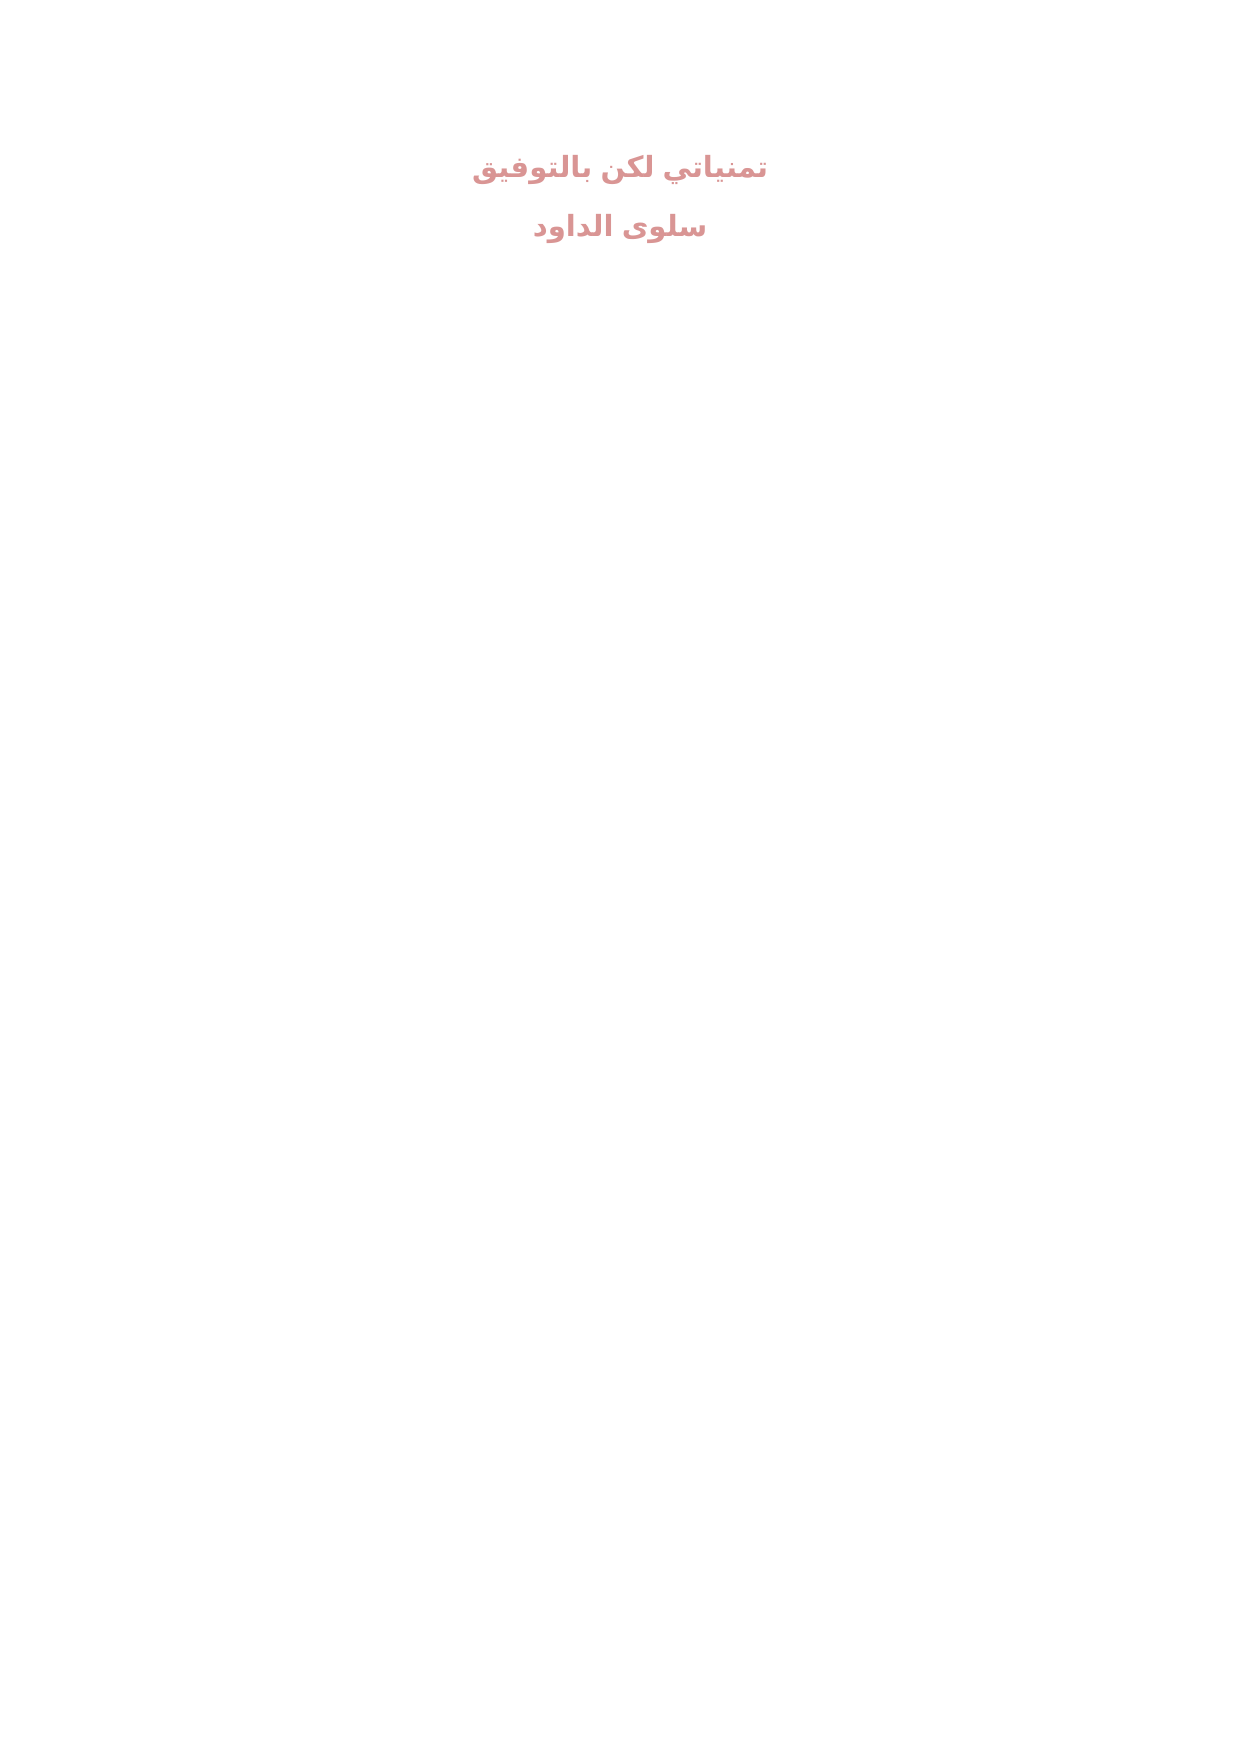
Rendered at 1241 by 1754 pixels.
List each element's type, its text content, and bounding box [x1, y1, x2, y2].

text تمنياتي لكن بالتوفيق [187, 150, 1053, 183]
text سلوى الداود [187, 209, 1053, 243]
